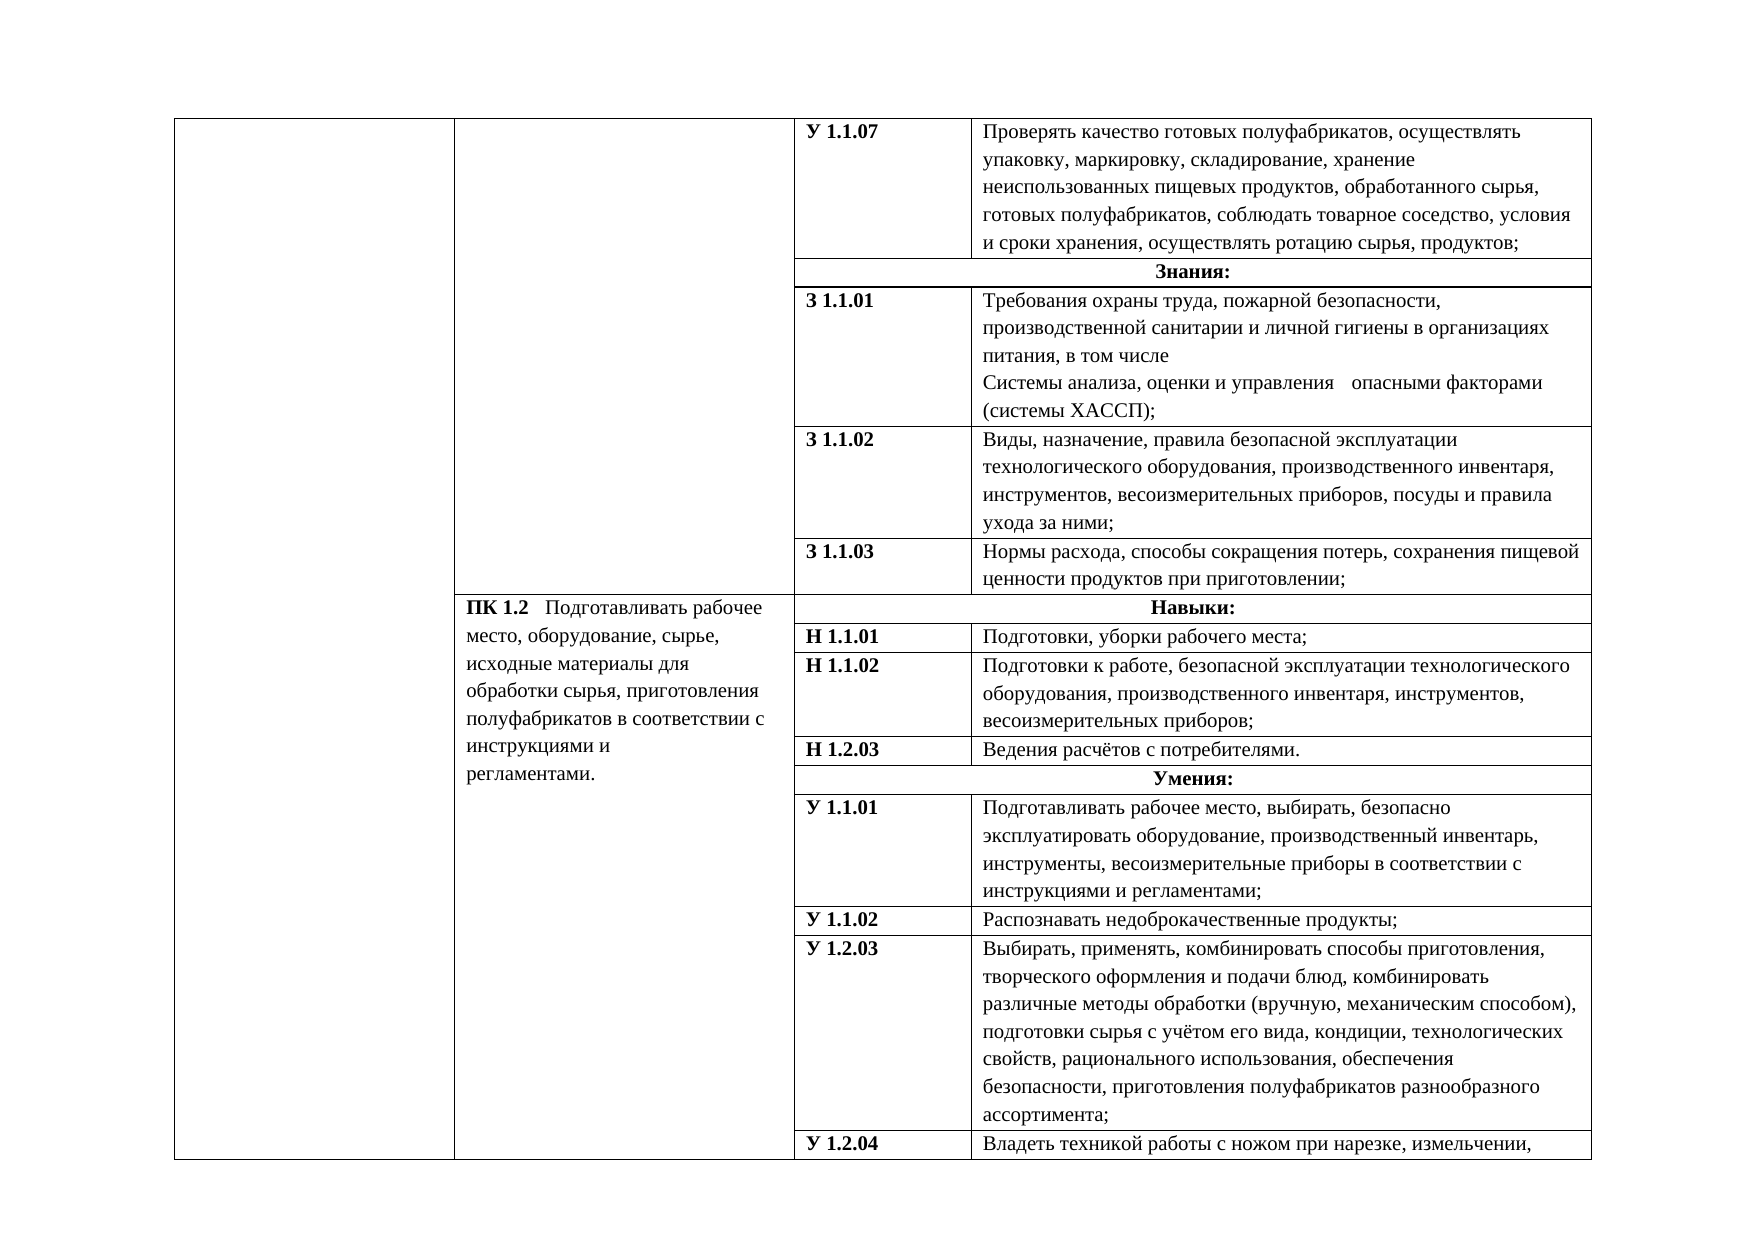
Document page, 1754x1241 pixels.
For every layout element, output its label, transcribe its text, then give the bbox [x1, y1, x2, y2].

table_cell З 1.1.02 [795, 427, 971, 538]
table_cell Н 1.1.02 [795, 653, 971, 736]
table_cell У 1.1.01 [795, 795, 971, 906]
table_cell Умения: [795, 766, 1591, 794]
table_cell У 1.1.02 [795, 907, 971, 935]
table_cell У 1.1.07 [795, 119, 971, 257]
table_cell Проверять качество готовых полуфабрикатов, осуществлять упаковку, маркировку, складирование, хранение неиспользованных пищевых продуктов, обработанного сырья, готовых полуфабрикатов, соблюдать товарное соседство, условия и сроки хранения, осуществлять ротацию сырья, продуктов; [972, 119, 1591, 257]
table_cell Н 1.1.01 [795, 624, 971, 652]
table_cell У 1.2.03 [795, 936, 971, 1129]
table_cell З 1.1.03 [795, 539, 971, 594]
table_cell Н 1.2.03 [795, 737, 971, 765]
table_cell Подготавливать рабочее место, выбирать, безопасно эксплуатировать оборудование, производственный инвентарь, инструменты, весоизмерительные приборы в соответствии с инструкциями и регламентами; [972, 795, 1591, 906]
table_cell ПК 1.2 Подготавливать рабочее место, оборудование, сырье, исходные материалы для обработки сырья, приготовления полуфабрикатов в соответствии с инструкциями и регламентами. [455, 595, 794, 1158]
table_cell Подготовки к работе, безопасной эксплуатации технологического оборудования, производственного инвентаря, инструментов, весоизмерительных приборов; [972, 653, 1591, 736]
table_cell Навыки: [795, 595, 1591, 623]
table_cell Распознавать недоброкачественные продукты; [972, 907, 1591, 935]
table_cell Подготовки, уборки рабочего места; [972, 624, 1591, 652]
table_cell Выбирать, применять, комбинировать способы приготовления, творческого оформления и подачи блюд, комбинировать различные методы обработки (вручную, механическим способом), подготовки сырья с учётом его вида, кондиции, технологических свойств, рационального использования, обеспечения безопасности, приготовления полуфабрикатов разнообразного ассортимента; [972, 936, 1591, 1129]
table_cell З 1.1.01 [795, 288, 971, 426]
table_cell Ведения расчётов с потребителями. [972, 737, 1591, 765]
table_cell Требования охраны труда, пожарной безопасности, производственной санитарии и личной гигиены в организациях питания, в том числе Системы анализа, оценки и управления опасными факторами (системы ХАССП); [972, 288, 1591, 426]
table_cell Виды, назначение, правила безопасной эксплуатации технологического оборудования, производственного инвентаря, инструментов, весоизмерительных приборов, посуды и правила ухода за ними; [972, 427, 1591, 538]
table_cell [972, 1131, 1591, 1158]
table_cell Знания: [795, 259, 1591, 286]
table_cell У 1.2.04 [795, 1131, 971, 1158]
table_cell Нормы расхода, способы сокращения потерь, сохранения пищевой ценности продуктов при приготовлении; [972, 539, 1591, 594]
